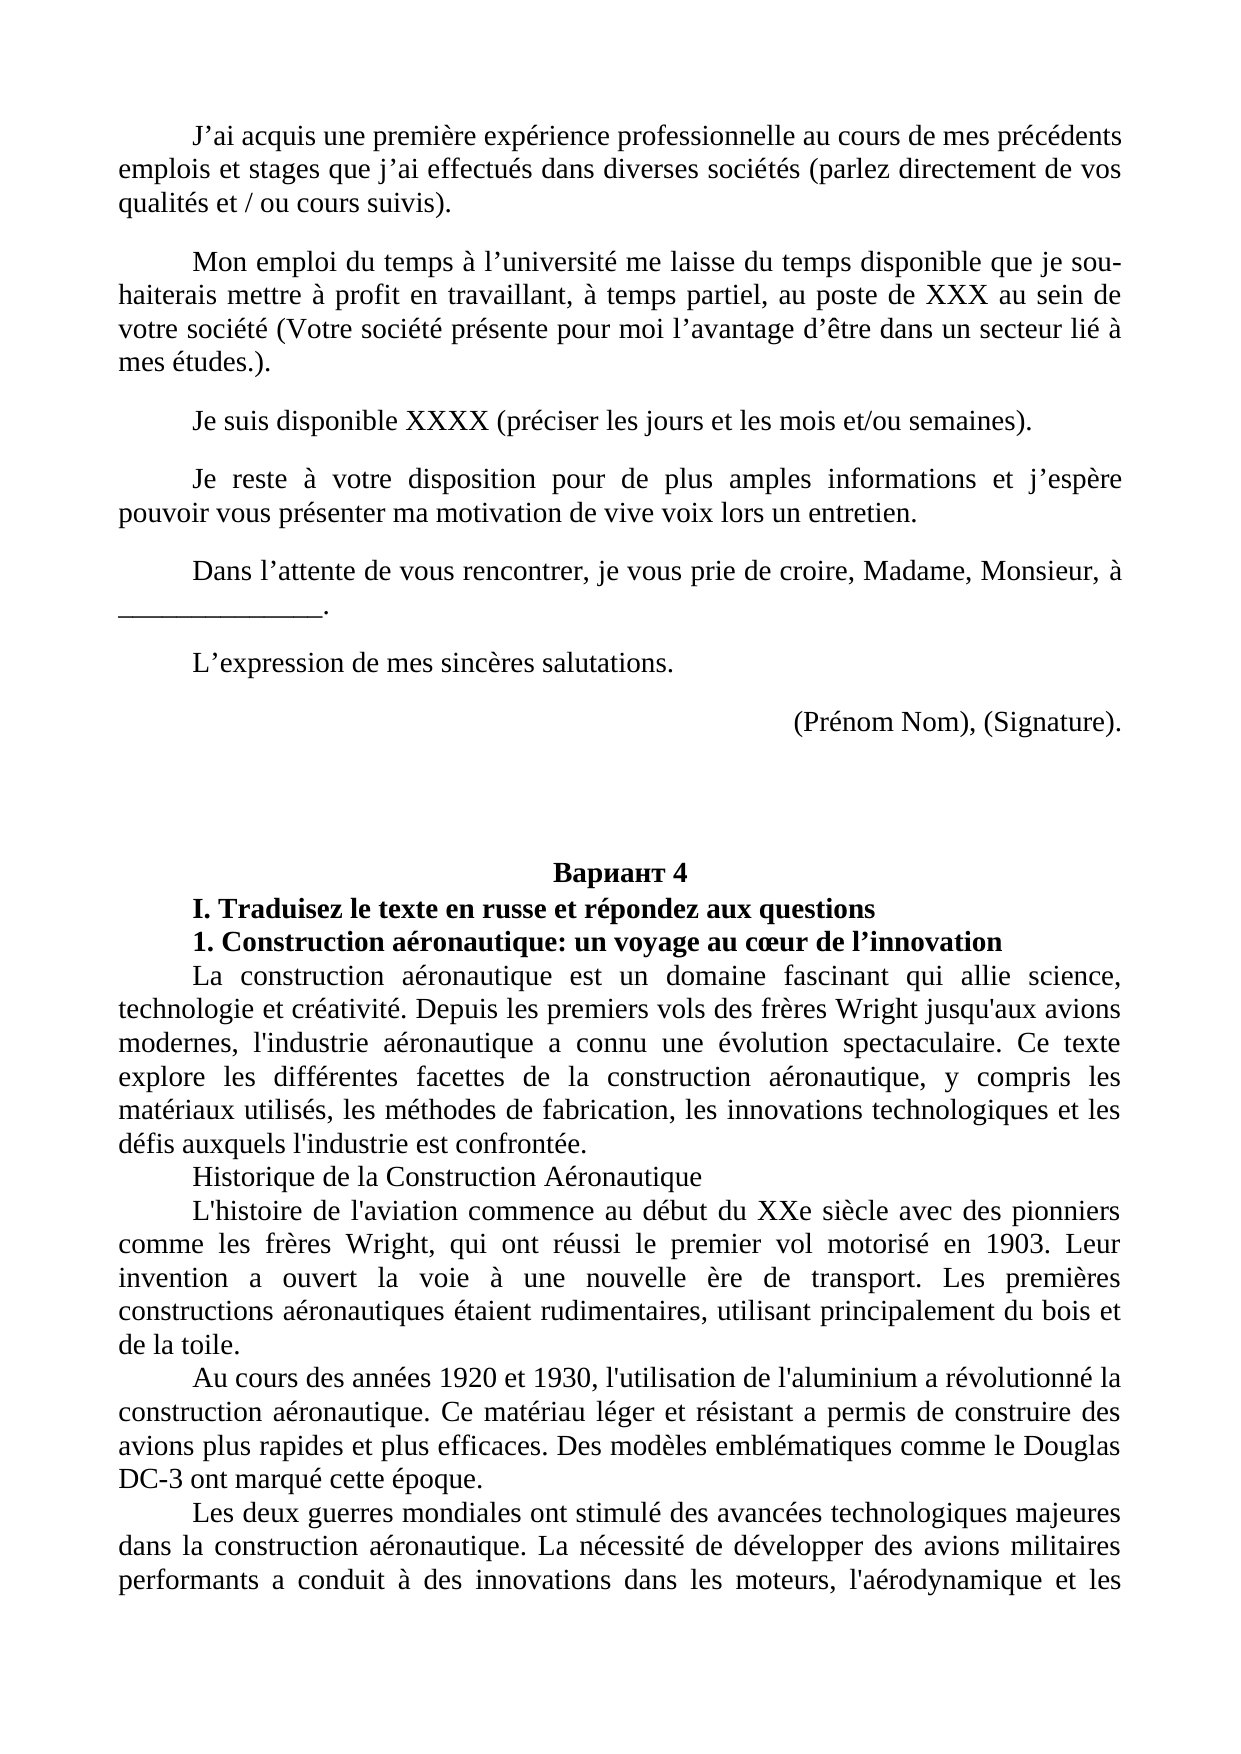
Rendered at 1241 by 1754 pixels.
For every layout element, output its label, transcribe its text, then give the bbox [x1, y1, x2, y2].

text Je suis disponible XXXX (préciser les jours et les mois et/ou semaines). [118, 403, 1122, 436]
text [118, 1495, 1122, 1595]
text Dans l’attente de vous rencontrer, je vous prie de croire, Madame, Monsieur, à ______________. [118, 553, 1122, 621]
text Historique de la Construction Aéronautique [118, 1159, 1122, 1193]
text L'histoire de l'aviation commence au début du XXe siècle avec des pionniers comme les frères Wright, qui ont réussi le premier vol motorisé en 1903. Leur invention a ouvert la voie à une nouvelle ère de transport. Les premières constructions aéronautiques étaient rudimentaires, utilisant principalement du bois et de la toile. [118, 1193, 1122, 1361]
text (Prénom Nom), (Signature). [118, 704, 1122, 738]
subtitle Вариант 4 [118, 855, 1122, 888]
text La construction aéronautique est un domaine fascinant qui allie science, technologie et créativité. Depuis les premiers vols des frères Wright jusqu'aux avions modernes, l'industrie aéronautique a connu une évolution spectaculaire. Ce texte explore les différentes facettes de la construction aéronautique, y compris les matériaux utilisés, les méthodes de fabrication, les innovations technologiques et les défis auxquels l'industrie est confrontée. [118, 958, 1122, 1159]
text Je reste à votre disposition pour de plus amples informations et j’espère pouvoir vous présenter ma motivation de vive voix lors un entretien. [118, 461, 1122, 528]
text Au cours des années 1920 et 1930, l'utilisation de l'aluminium a révolutionné la construction aéronautique. Ce matériau léger et résistant a permis de construire des avions plus rapides et plus efficaces. Des modèles emblématiques comme le Douglas DC-3 ont marqué cette époque. [118, 1361, 1122, 1495]
text I. Traduisez le texte en russe et répondez aux questions [118, 891, 1122, 924]
text L’expression de mes sincères salutations. [118, 646, 1122, 679]
text J’ai acquis une première expérience professionnelle au cours de mes précédents emplois et stages que j’ai effectués dans diverses sociétés (parlez directement de vos qualités et / ou cours suivis). [118, 118, 1122, 219]
text Mon emploi du temps à l’université me laisse du temps disponible que je sou- haiterais mettre à profit en travaillant, à temps partiel, au poste de XXX au sein de votre société (Votre société présente pour moi l’avantage d’être dans un secteur lié à mes études.). [118, 244, 1122, 378]
text 1. Construction aéronautique: un voyage au cœur de l’innovation [118, 924, 1122, 958]
